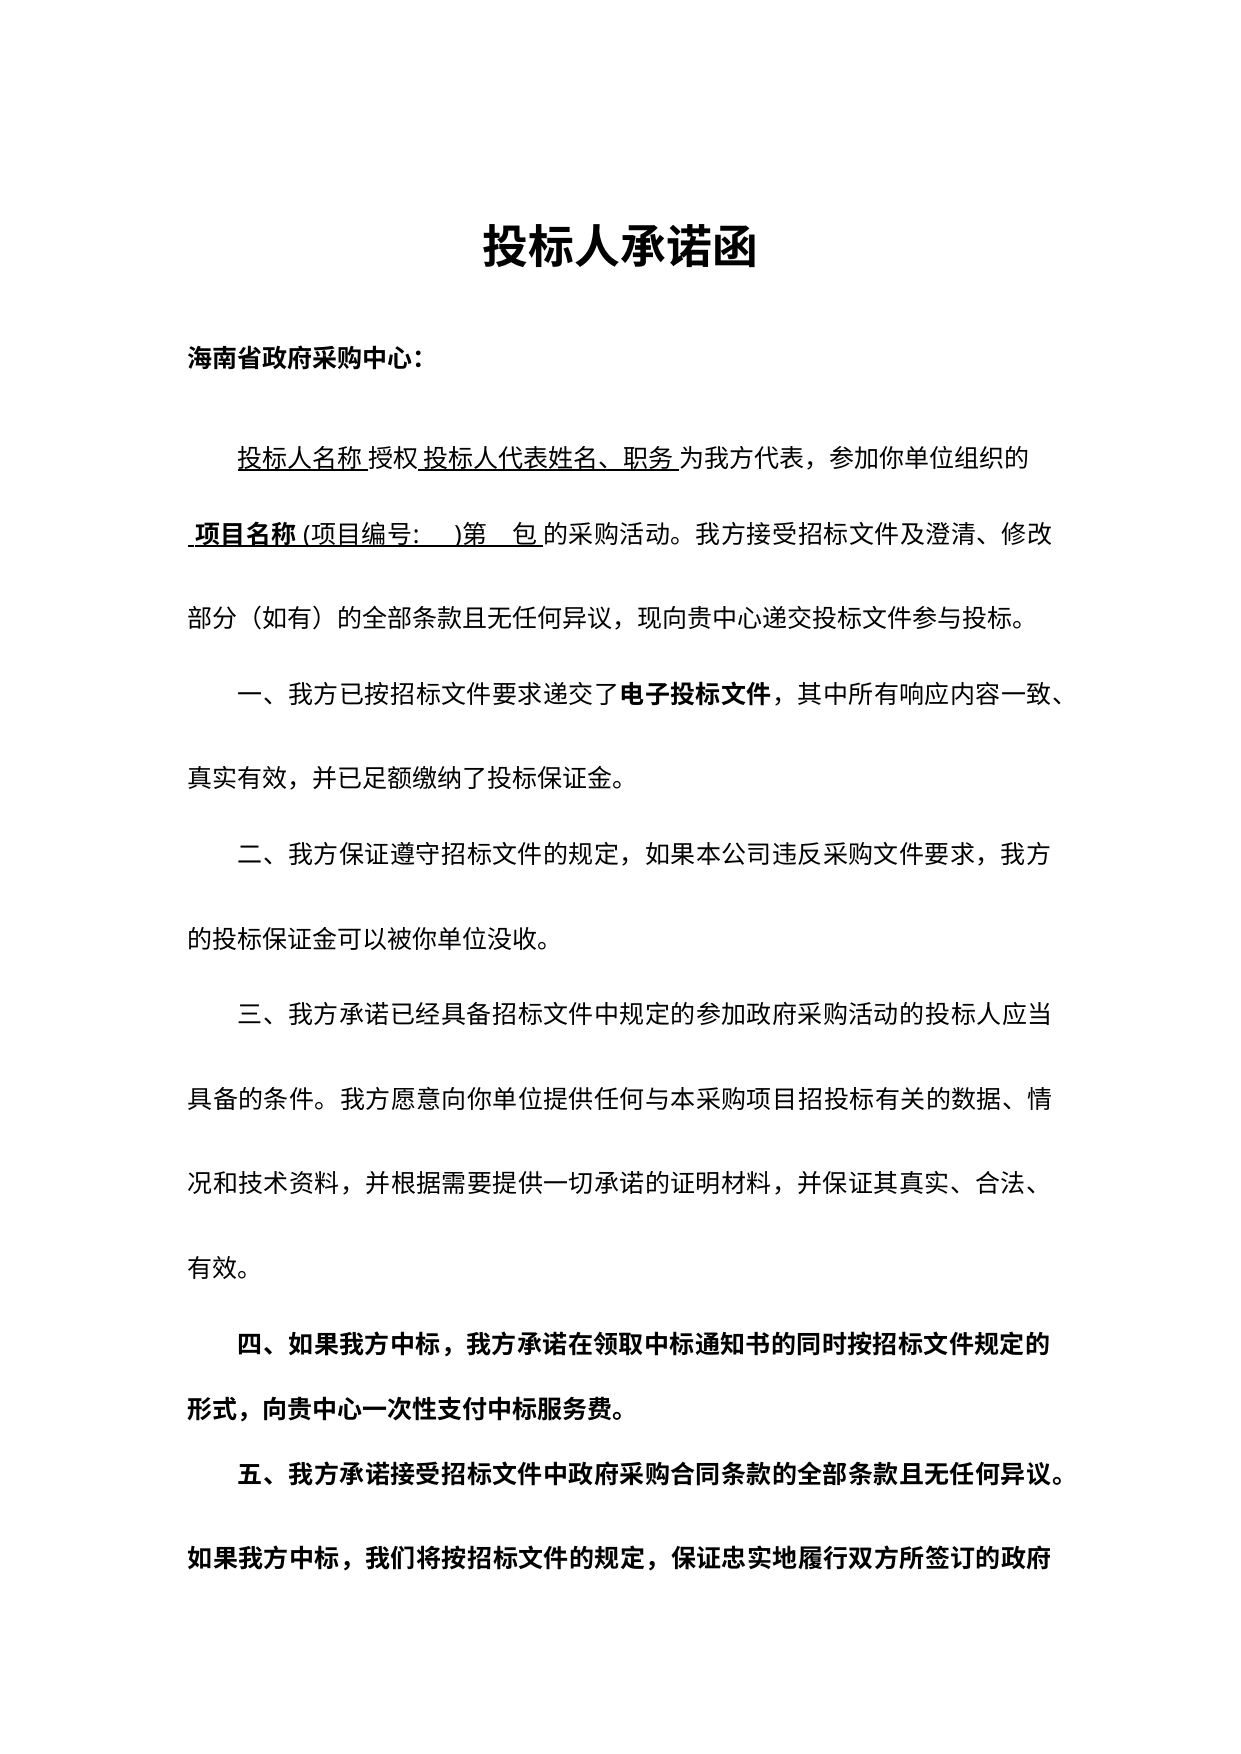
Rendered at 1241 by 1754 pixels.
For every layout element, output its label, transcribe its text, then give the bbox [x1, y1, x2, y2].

text 投标人承诺函 [187, 194, 1053, 292]
text 一、我方已按招标文件要求递交了电子投标文件，其中所有响应内容一致、真实有效，并已足额缴纳了投标保证金。 [187, 660, 1053, 809]
text 二、我方保证遵守招标文件的规定，如果本公司违反采购文件要求，我方的投标保证金可以被你单位没收。 [187, 820, 1053, 970]
text 四、如果我方中标，我方承诺在领取中标通知书的同时按招标文件规定的形式，向贵中心一次性支付中标服务费。 [187, 1310, 1053, 1440]
text 三、我方承诺已经具备招标文件中规定的参加政府采购活动的投标人应当具备的条件。我方愿意向你单位提供任何与本采购项目招投标有关的数据、情况和技术资料，并根据需要提供一切承诺的证明材料，并保证其真实、合法、有效。 [187, 981, 1053, 1299]
text 海南省政府采购中心： [187, 324, 1053, 389]
text 项目名称 (项目编号: )第 包 的采购活动。我方接受招标文件及澄清、修改部分（如有）的全部条款且无任何异议，现向贵中心递交投标文件参与投标。 [187, 500, 1053, 649]
text 投标人名称 授权 投标人代表姓名、职务 为我方代表，参加你单位组织的 [187, 424, 1053, 489]
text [187, 1440, 1053, 1589]
